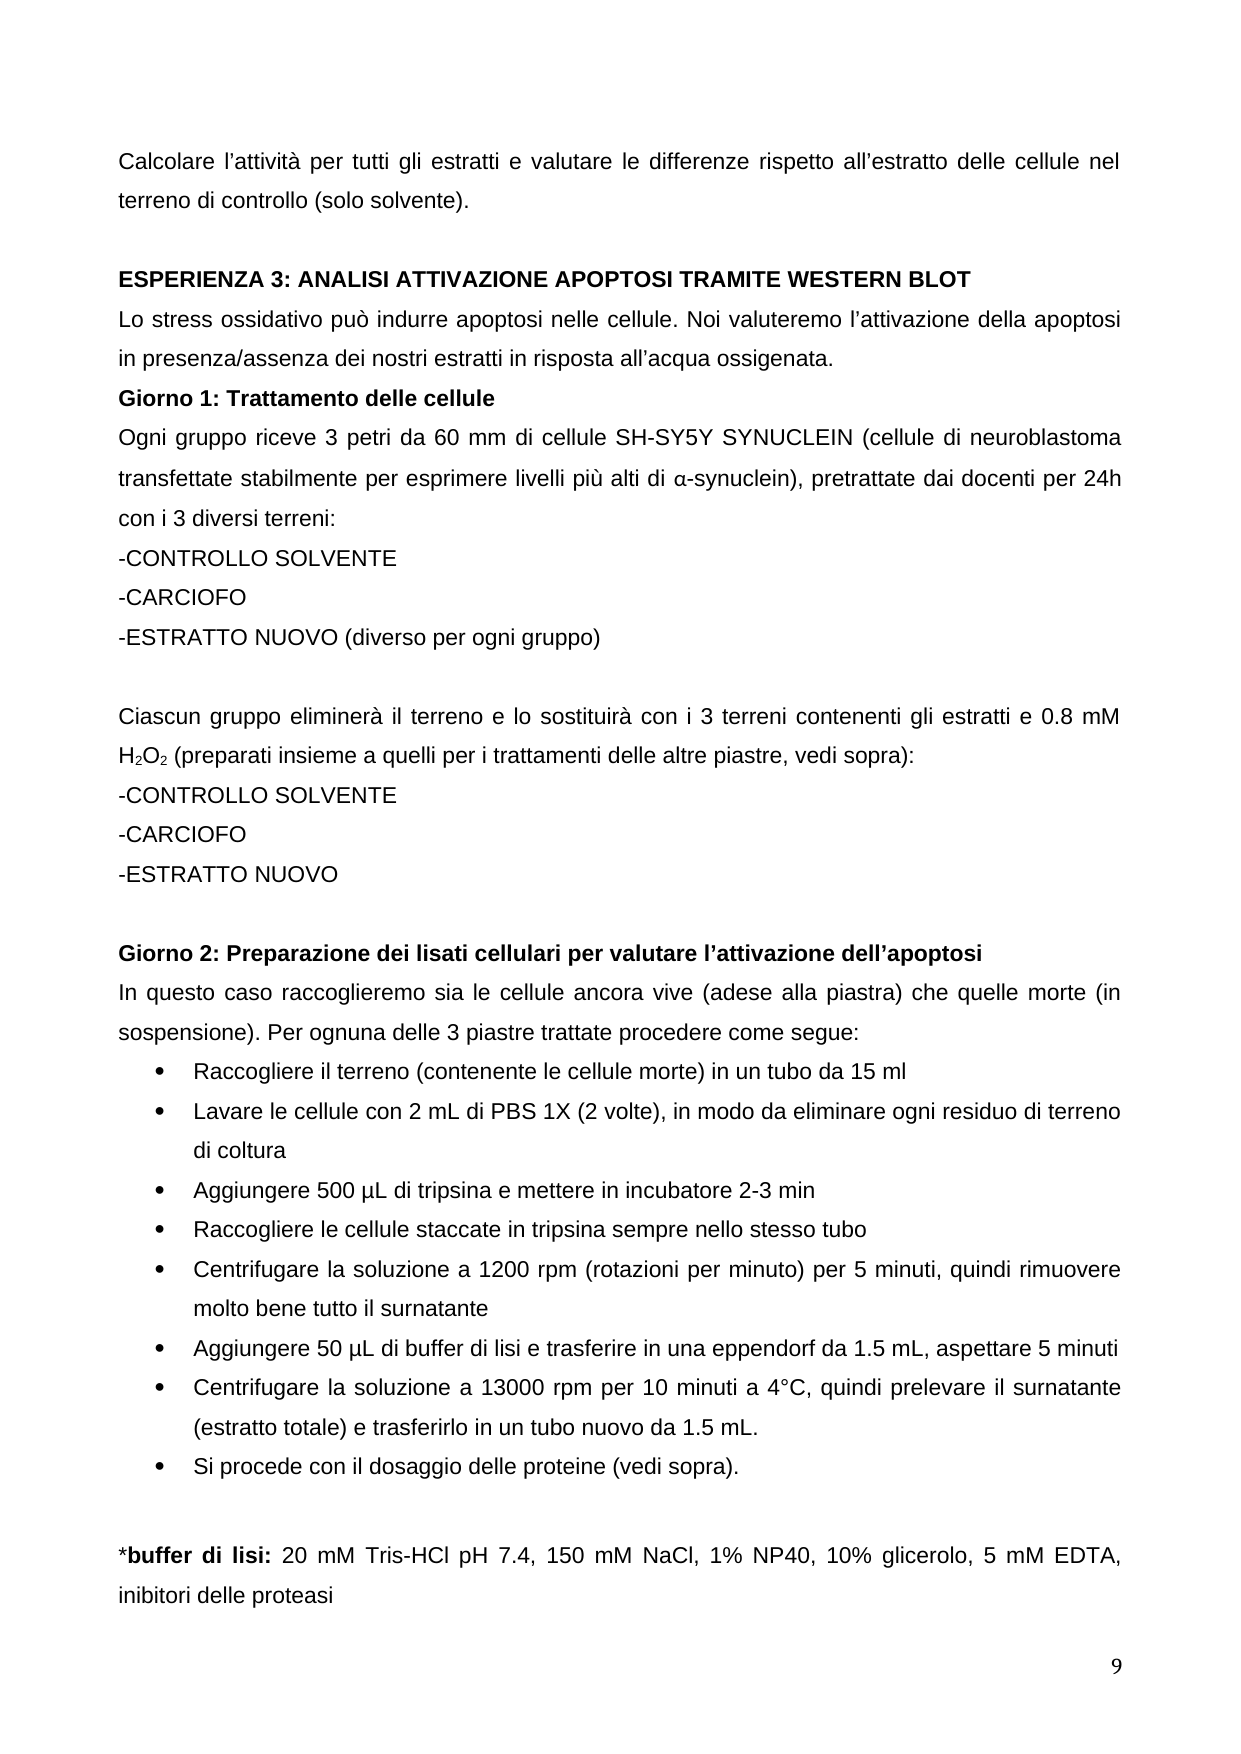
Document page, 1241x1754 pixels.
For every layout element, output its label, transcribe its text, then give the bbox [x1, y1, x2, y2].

text Ciascun gruppo eliminerà il terreno e lo sostituirà con i 3 terreni contenenti gli estratti e 0.8 mM H2O2 (preparati insieme a quelli per i trattamenti delle altre piastre, vedi sopra): [118, 703, 1122, 769]
list Raccogliere le cellule staccate in tripsina sempre nello stesso tubo [156, 1216, 1122, 1242]
list Centrifugare la soluzione a 13000 rpm per 10 minuti a 4°C, quindi prelevare il surnatante (estratto totale) e trasferirlo in un tubo nuovo da 1.5 mL. [156, 1374, 1122, 1440]
text -CONTROLLO SOLVENTE [118, 545, 1122, 571]
text ESPERIENZA 3: ANALISI ATTIVAZIONE APOPTOSI TRAMITE WESTERN BLOT [118, 266, 1122, 292]
text Ogni gruppo riceve 3 petri da 60 mm di cellule SH-SY5Y SYNUCLEIN (cellule di neuroblastoma transfettate stabilmente per esprimere livelli più alti di α-synuclein), pretrattate dai docenti per 24h con i 3 diversi terreni: [118, 424, 1122, 532]
list Si procede con il dosaggio delle proteine (vedi sopra). [156, 1453, 1122, 1479]
text *buffer di lisi: 20 mM Tris-HCl pH 7.4, 150 mM NaCl, 1% NP40, 10% glicerolo, 5 mM EDTA, inibitori delle proteasi [118, 1542, 1122, 1608]
text -ESTRATTO NUOVO [118, 861, 1122, 887]
list Aggiungere 500 µL di tripsina e mettere in incubatore 2-3 min [156, 1177, 1122, 1203]
text -CONTROLLO SOLVENTE [118, 782, 1122, 808]
list Aggiungere 50 µL di buffer di lisi e trasferire in una eppendorf da 1.5 mL, aspettare 5 minuti [156, 1334, 1122, 1361]
text -ESTRATTO NUOVO (diverso per ogni gruppo) [118, 624, 1122, 650]
text -CARCIOFO [118, 584, 1122, 611]
text Calcolare l’attività per tutti gli estratti e valutare le differenze rispetto all’estratto delle cellule nel terreno di controllo (solo solvente). [118, 148, 1122, 213]
list Centrifugare la soluzione a 1200 rpm (rotazioni per minuto) per 5 minuti, quindi rimuovere molto bene tutto il surnatante [156, 1256, 1122, 1321]
text -CARCIOFO [118, 821, 1122, 848]
text Giorno 2: Preparazione dei lisati cellulari per valutare l’attivazione dell’apoptosi [118, 940, 1122, 966]
text Giorno 1: Trattamento delle cellule [118, 384, 1122, 411]
text In questo caso raccoglieremo sia le cellule ancora vive (adese alla piastra) che quelle morte (in sospensione). Per ognuna delle 3 piastre trattate procedere come segue: [118, 979, 1122, 1045]
list Lavare le cellule con 2 mL di PBS 1X (2 volte), in modo da eliminare ogni residuo di terreno di coltura [156, 1098, 1122, 1163]
text Lo stress ossidativo può indurre apoptosi nelle cellule. Noi valuteremo l’attivazione della apoptosi in presenza/assenza dei nostri estratti in risposta all’acqua ossigenata. [118, 306, 1122, 371]
list Raccogliere il terreno (contenente le cellule morte) in un tubo da 15 ml [156, 1058, 1122, 1084]
